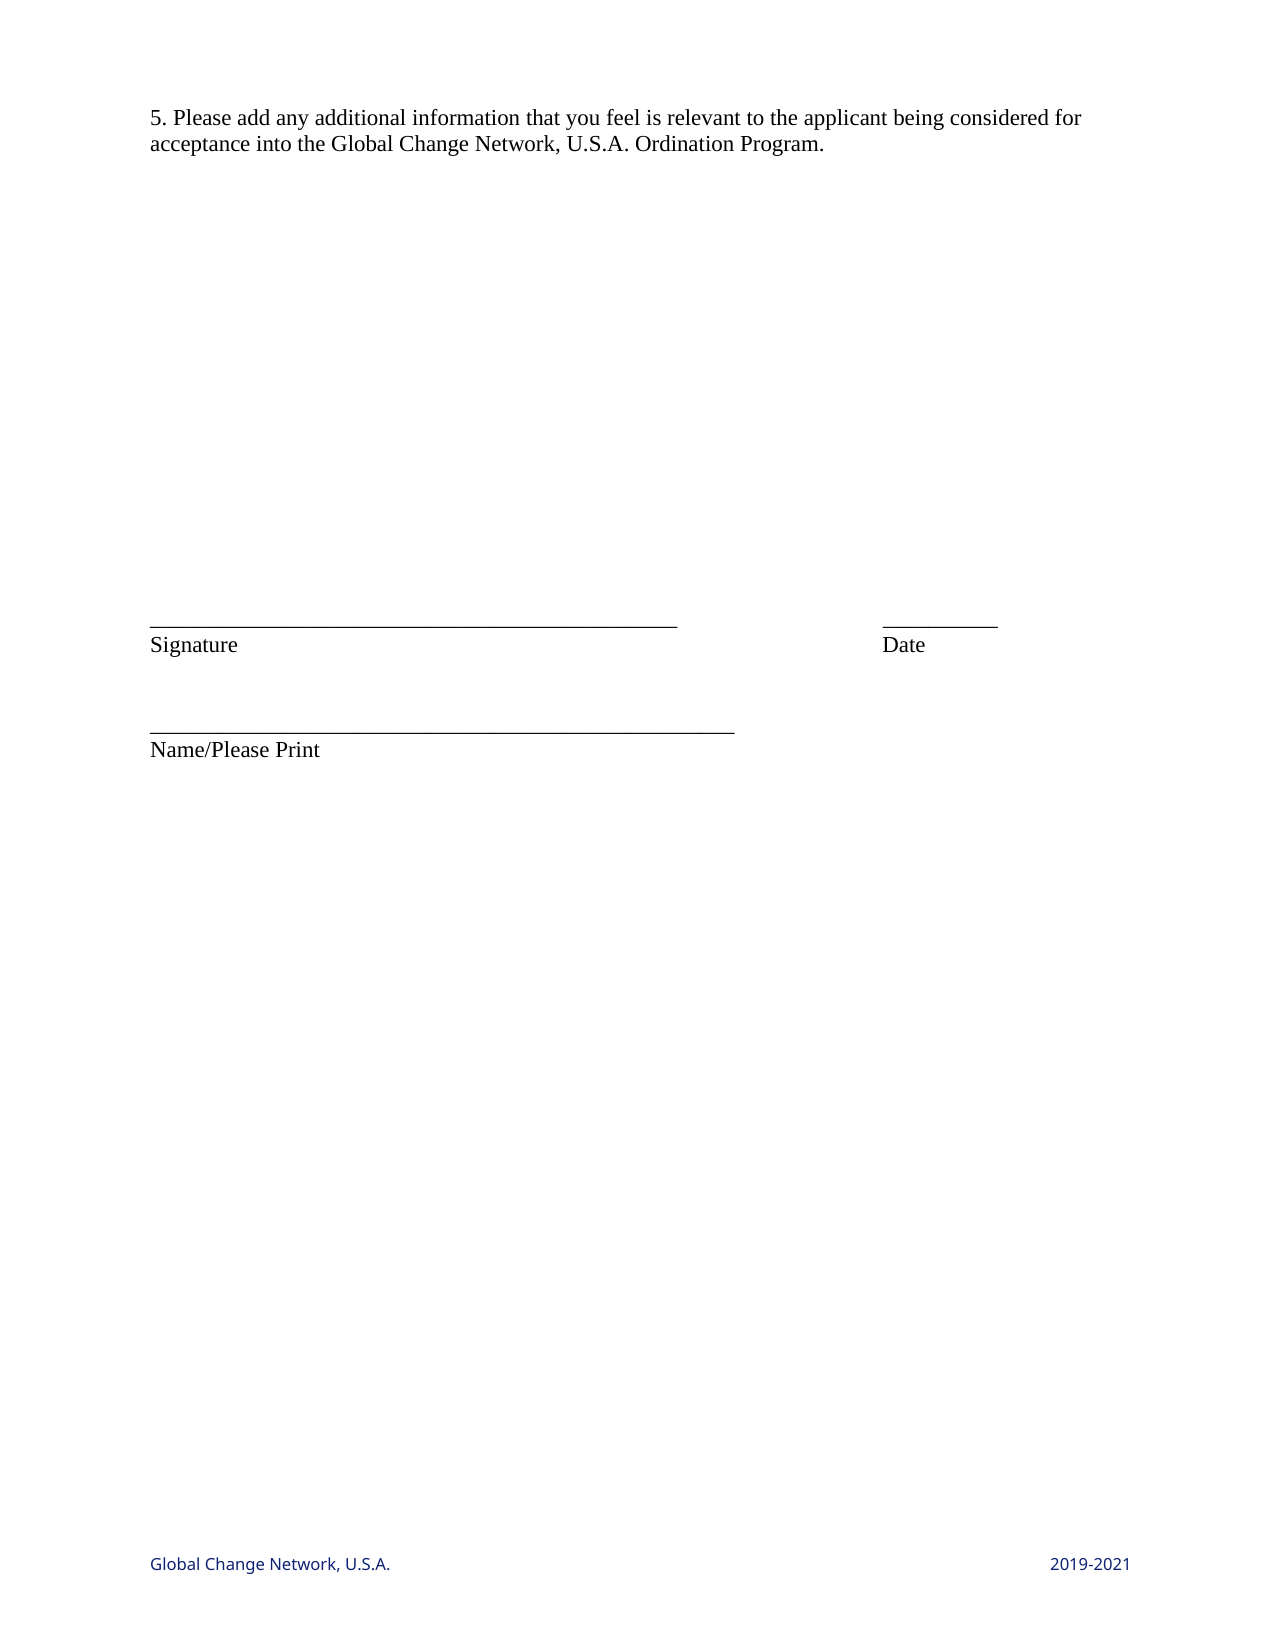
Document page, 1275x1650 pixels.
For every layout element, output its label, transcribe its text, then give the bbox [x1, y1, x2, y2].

text Name/Please Print [150, 736, 1162, 763]
text 5. Please add any additional information that you feel is relevant to the applicant being considered for acceptance into the Global Change Network, U.S.A. Ordination Program. [150, 104, 1162, 156]
text ______________________________________________ __________ [150, 604, 1162, 631]
text Signature Date [150, 631, 1162, 657]
text ___________________________________________________ [150, 710, 1162, 736]
